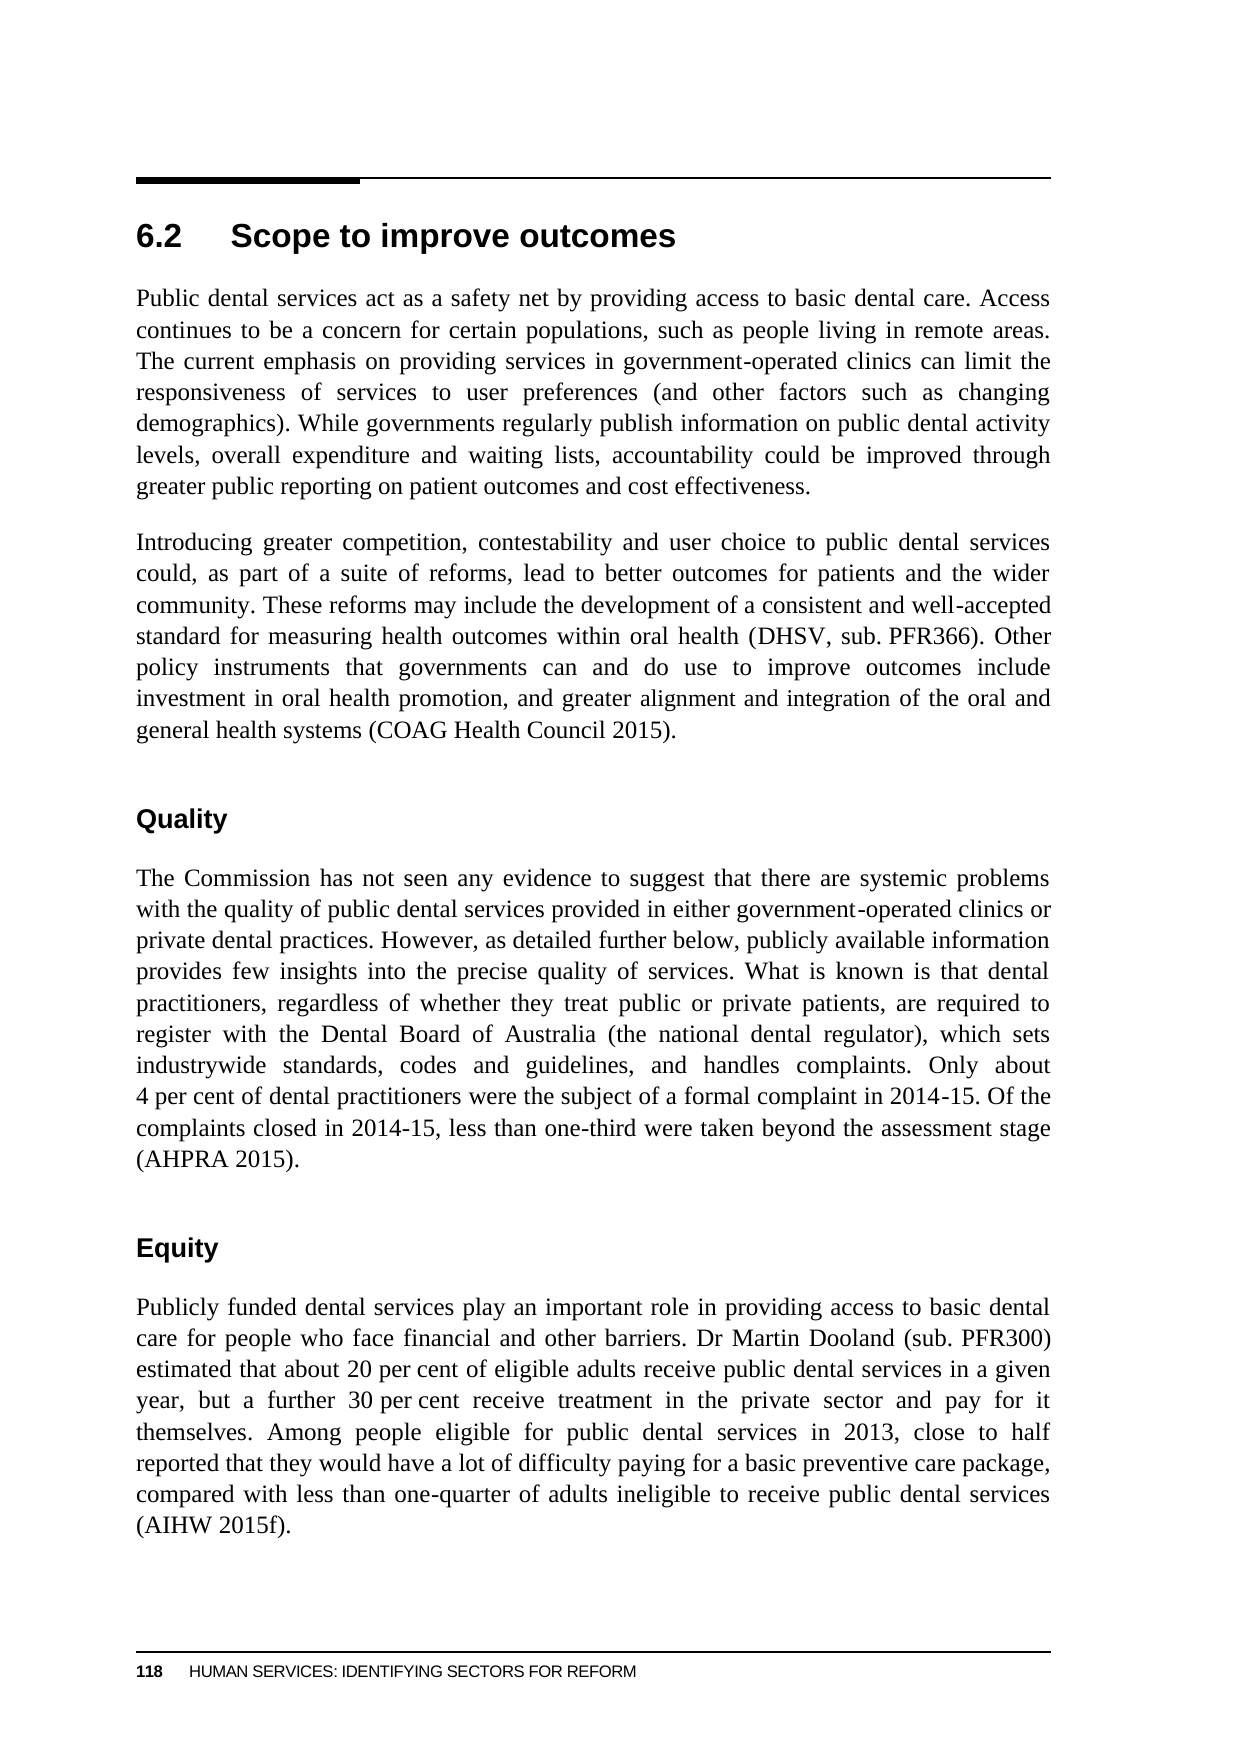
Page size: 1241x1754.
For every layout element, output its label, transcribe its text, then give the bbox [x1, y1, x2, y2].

text Public dental services act as a safety net by providing access to basic dental care. Access continues to be a concern for certain populations, such as people living in remote areas. The current emphasis on providing services in government-operated clinics can limit the responsiveness of services to user preferences (and other factors such as changing demographics). While governments regularly publish information on public dental activity levels, overall expenditure and waiting lists, accountability could be improved through greater public reporting on patient outcomes and cost effectiveness. [136, 281, 1051, 500]
text Introducing greater competition, contestability and user choice to public dental services could, as part of a suite of reforms, lead to better outcomes for patients and the wider community. These reforms may include the development of a consistent and well-accepted standard for measuring health outcomes within oral health (DHSV, sub. PFR366). Other policy instruments that governments can and do use to improve outcomes include investment in oral health promotion, and greater alignment and integration of the oral and general health systems (COAG Health Council 2015). [136, 525, 1051, 743]
subtitle Equity [136, 1231, 1051, 1264]
text Publicly funded dental services play an important role in providing access to basic dental care for people who face financial and other barriers. Dr Martin Dooland (sub. PFR300) estimated that about 20 per cent of eligible adults receive public dental services in a given year, but a further 30 per cent receive treatment in the private sector and pay for it themselves. Among people eligible for public dental services in 2013, close to half reported that they would have a lot of difficulty paying for a basic preventive care package, compared with less than one-quarter of adults ineligible to receive public dental services (AIHW 2015f). [136, 1289, 1051, 1539]
text The Commission has not seen any evidence to suggest that there are systemic problems with the quality of public dental services provided in either government-operated clinics or private dental practices. However, as detailed further below, publicly available information provides few insights into the precise quality of services. What is known is that dental practitioners, regardless of whether they treat public or private patients, are required to register with the Dental Board of Australia (the national dental regulator), which sets industrywide standards, codes and guidelines, and handles complaints. Only about 4 per cent of dental practitioners were the subject of a formal complaint in 2014-15. Of the complaints closed in 2014-15, less than one-third were taken beyond the assessment stage (AHPRA 2015). [136, 860, 1051, 1173]
subtitle Quality [136, 802, 1051, 835]
subtitle 6.2 Scope to improve outcomes [136, 214, 1051, 256]
